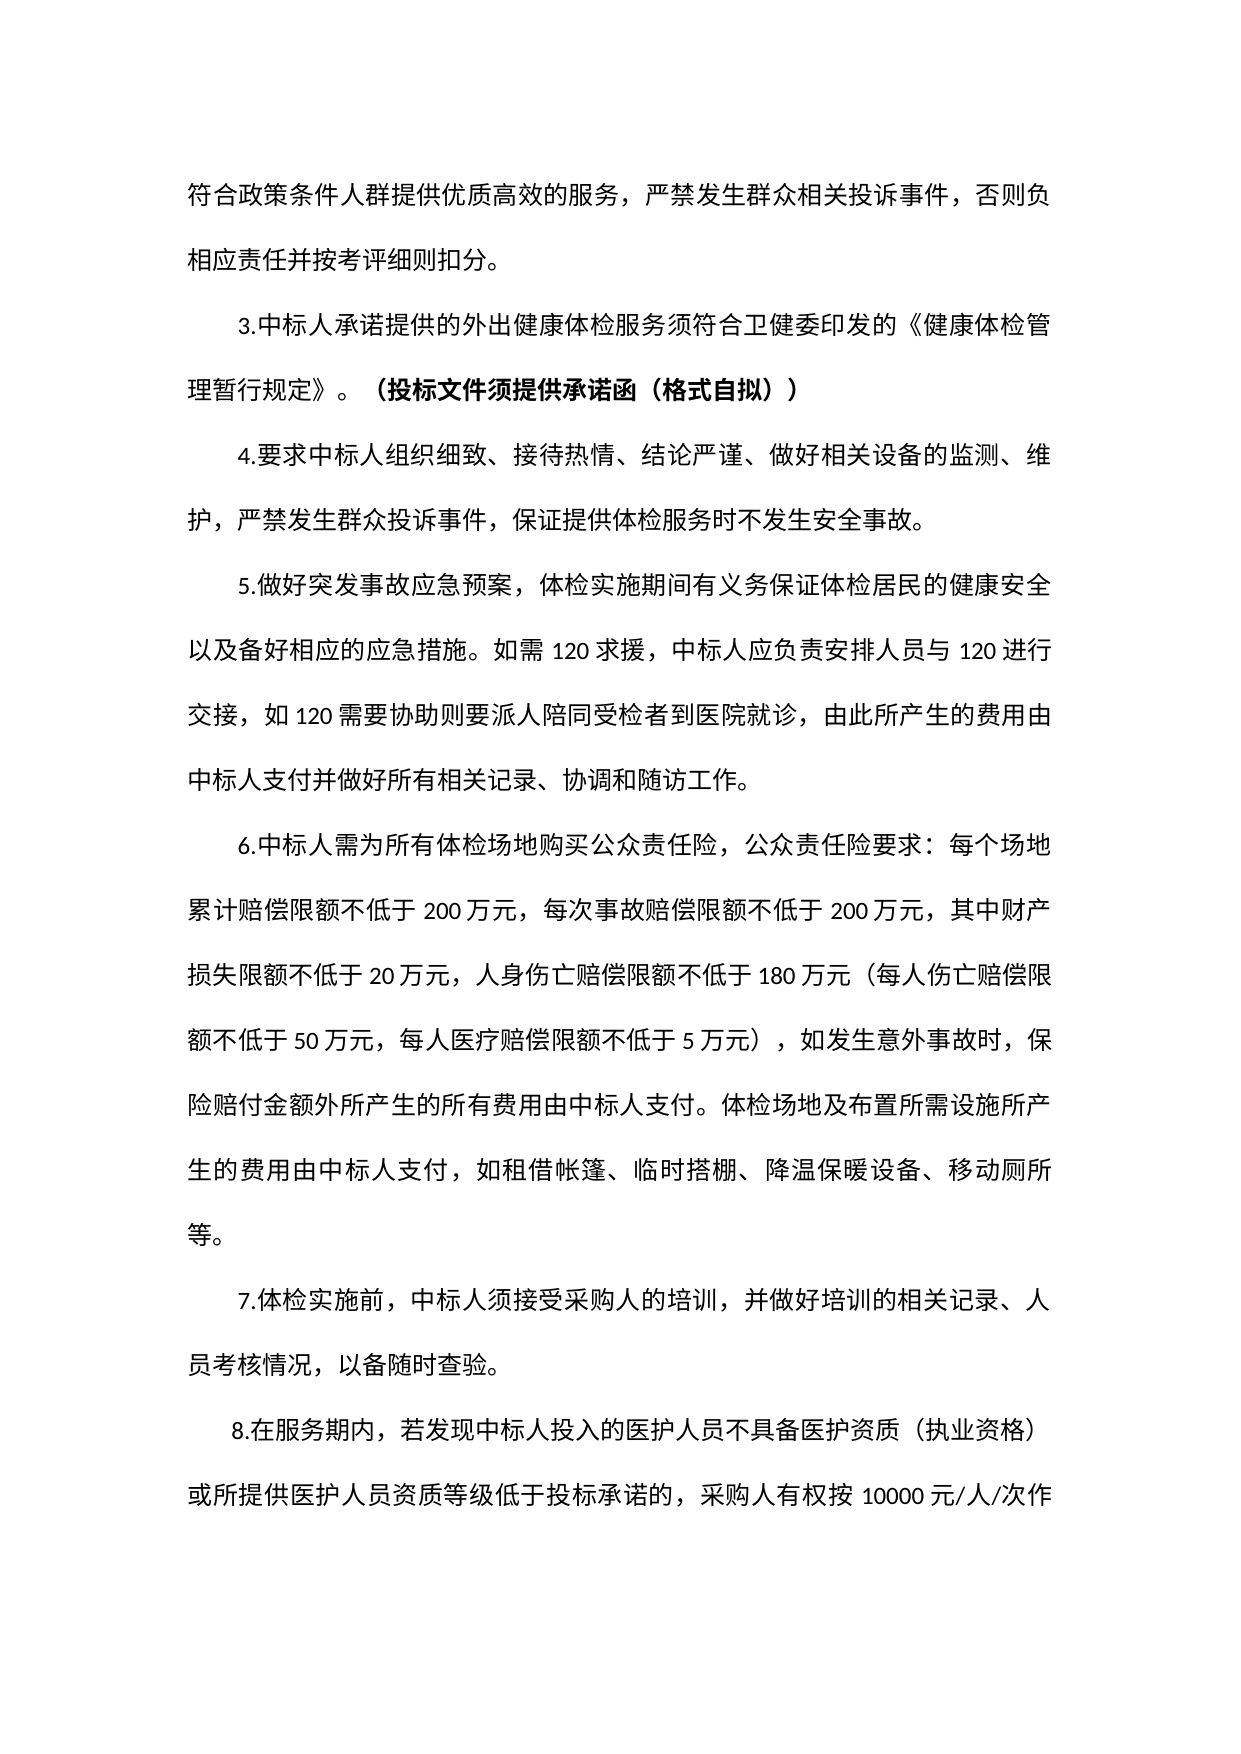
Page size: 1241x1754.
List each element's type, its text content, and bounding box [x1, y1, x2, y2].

text 7.体检实施前，中标人须接受采购人的培训，并做好培训的相关记录、人员考核情况，以备随时查验。 [187, 1267, 1053, 1397]
text 5.做好突发事故应急预案，体检实施期间有义务保证体检居民的健康安全以及备好相应的应急措施。如需120求援，中标人应负责安排人员与120进行交接，如120需要协助则要派人陪同受检者到医院就诊，由此所产生的费用由中标人支付并做好所有相关记录、协调和随访工作。 [187, 552, 1053, 812]
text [187, 1397, 1053, 1527]
text 4.要求中标人组织细致、接待热情、结论严谨、做好相关设备的监测、维护，严禁发生群众投诉事件，保证提供体检服务时不发生安全事故。 [187, 422, 1053, 552]
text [187, 162, 1053, 292]
text 3.中标人承诺提供的外出健康体检服务须符合卫健委印发的《健康体检管理暂行规定》。（投标文件须提供承诺函（格式自拟）） [187, 292, 1053, 422]
text 6.中标人需为所有体检场地购买公众责任险，公众责任险要求：每个场地累计赔偿限额不低于200万元，每次事故赔偿限额不低于200万元，其中财产损失限额不低于20万元，人身伤亡赔偿限额不低于180万元（每人伤亡赔偿限额不低于50万元，每人医疗赔偿限额不低于5万元），如发生意外事故时，保险赔付金额外所产生的所有费用由中标人支付。体检场地及布置所需设施所产生的费用由中标人支付，如租借帐篷、临时搭棚、降温保暖设备、移动厕所等。 [187, 812, 1053, 1267]
